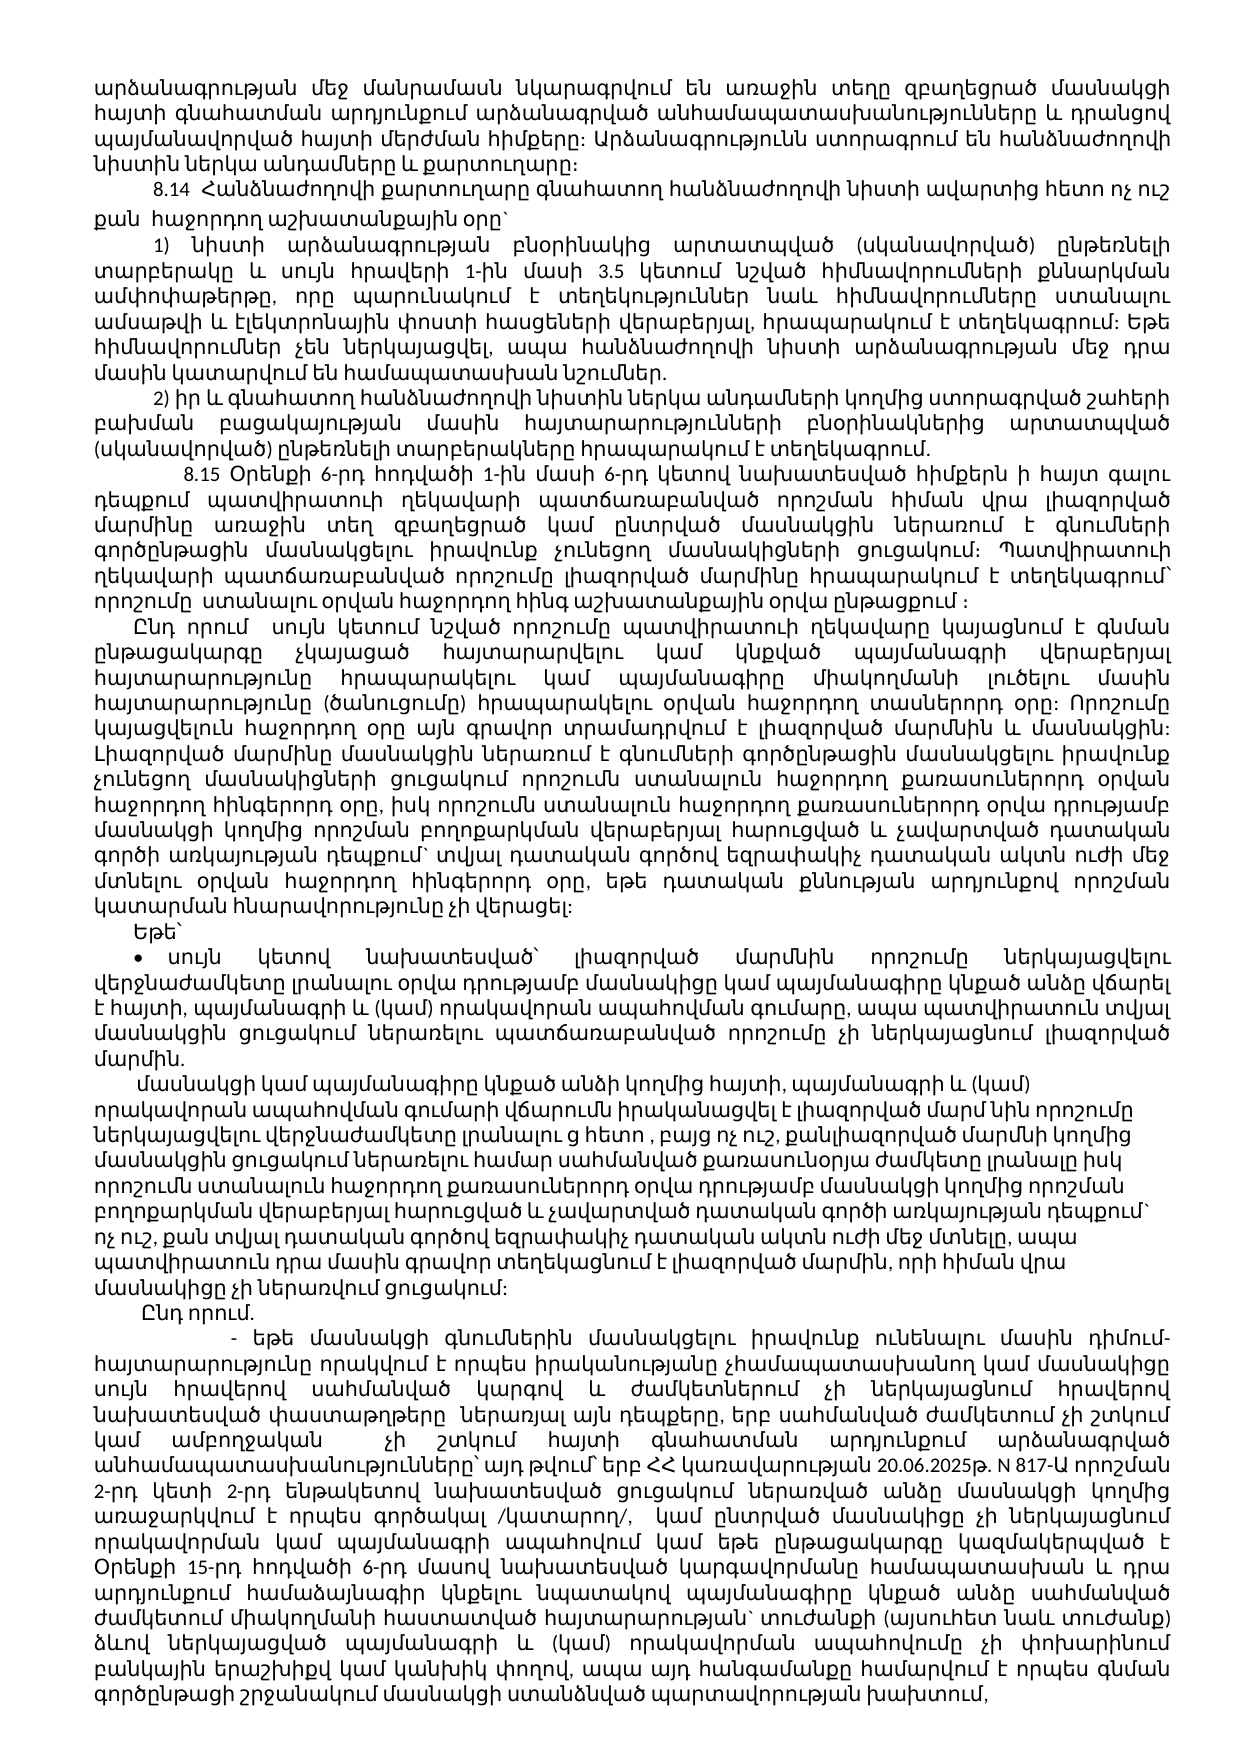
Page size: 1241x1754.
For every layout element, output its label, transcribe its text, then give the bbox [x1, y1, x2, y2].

text - եթե մասնակցի գնումներին մասնակցելու իրավունք ունենալու մասին դիմում-հայտարարությունը որակվում է որպես իրականությանը չհամապատասխանող կամ մասնակիցը սույն հրավերով սահմանված կարգով և ժամկետներում չի ներկայացնում հրավերով նախատեսված փաստաթղթերը ներառյալ այն դեպքերը, երբ սահմանված ժամկետում չի շտկում կամ ամբողջական չի շտկում հայտի գնահատման արդյունքում արձանագրված անհամապատասխանությունները՝ այդ թվում՝ երբ ՀՀ կառավարության 20.06.2025թ. N 817-Ա որոշման 2-րդ կետի 2-րդ ենթակետով նախատեսված ցուցակում ներառված անձը մասնակցի կողմից առաջարկվում է որպես գործակալ /կատարող/, կամ ընտրված մասնակիցը չի ներկայացնում որակավորման կամ պայմանագրի ապահովում կամ եթե ընթացակարգը կազմակերպված է Օրենքի 15-րդ հոդվածի 6-րդ մասով նախատեսված կարգավորմանը համապատասխան և դրա արդյունքում համաձայնագիր կնքելու նպատակով պայմանագիրը կնքած անձը սահմանված ժամկետում միակողմանի հաստատված հայտարարության` տուժանքի (այսուհետ նաև տուժանք) ձևով ներկայացված պայմանագրի և (կամ) որակավորման ապահովումը չի փոխարինում բանկային երաշխիքվ կամ կանխիկ փողով, ապա այդ հանգամանքը համարվում է որպես գնման գործընթացի շրջանակում մասնակցի ստանձնված պարտավորության խախտում, [94, 1326, 1171, 1707]
text Եթե՝ [94, 919, 1171, 944]
text • սույն կետով նախատեսված՝ լիազորված մարմնին որոշումը ներկայացվելու վերջնաժամկետը լրանալու օրվա դրությամբ մասնակիցը կամ պայմանագիրը կնքած անձը վճարել է հայտի, պայմանագրի և (կամ) որակավորան ապահովման գումարը, ապա պատվիրատուն տվյալ մասնակցին ցուցակում ներառելու պատճառաբանված որոշումը չի ներկայացնում լիազորված մարմին. [94, 944, 1171, 1071]
text մասնակցի կամ պայմանագիրը կնքած անձի կողմից հայտի, պայմանագրի և (կամ) որակավորան ապահովման գումարի վճարումն իրականացվել է լիազորված մարմ նին որոշումը ներկայացվելու վերջնաժամկետը լրանալու ց հետո , բայց ոչ ուշ, քանլիազորված մարմնի կողմից մասնակցին ցուցակում ներառելու համար սահմանված քառասունօրյա ժամկետը լրանալը իսկ որոշումն ստանալուն հաջորդող քառասուներորդ օրվա դրությամբ մասնակցի կողմից որոշման բողոքարկման վերաբերյալ հարուցված և չավարտված դատական գործի առկայության դեպքում` ոչ ուշ, քան տվյալ դատական գործով եզրափակիչ դատական ակտն ուժի մեջ մտնելը, ապա պատվիրատուն դրա մասին գրավոր տեղեկացնում է լիազորված մարմին, որի հիման վրա մասնակիցը չի ներառվում ցուցակում: [94, 1071, 1171, 1300]
text Ընդ որում սույն կետում նշված որոշումը պատվիրատուի ղեկավարը կայացնում է գնման ընթացակարգը չկայացած հայտարարվելու կամ կնքված պայմանագրի վերաբերյալ հայտարարությունը հրապարակելու կամ պայմանագիրը միակողմանի լուծելու մասին հայտարարությունը (ծանուցումը) հրապարակելու օրվան հաջորդող տասներորդ օրը: Որոշումը կայացվելուն հաջորդող օրը այն գրավոր տրամադրվում է լիազորված մարմնին և մասնակցին: Լիազորված մարմինը մասնակցին ներառում է գնումների գործընթացին մասնակցելու իրավունք չունեցող մասնակիցների ցուցակում որոշումն ստանալուն հաջորդող քառասուներորդ օրվան հաջորդող հինգերորդ օրը, իսկ որոշումն ստանալուն հաջորդող քառասուներորդ օրվա դրությամբ մասնակցի կողմից որոշման բողոքարկման վերաբերյալ հարուցված և չավարտված դատական գործի առկայության դեպքում` տվյալ դատական գործով եզրափակիչ դատական ակտն ուժի մեջ մտնելու օրվան հաջորդող հինգերորդ օրը, եթե դատական քննության արդյունքով որոշման կատարման հնարավորությունը չի վերացել: [94, 614, 1171, 919]
text Ընդ որում. [94, 1300, 1171, 1326]
text 1) նիստի արձանագրության բնօրինակից արտատպված (սկանավորված) ընթեռնելի տարբերակը և սույն հրավերի 1-ին մասի 3.5 կետում նշված հիմնավորումների քննարկման ամփոփաթերթը, որը պարունակում է տեղեկություններ նաև հիմնավորումները ստանալու ամսաթվի և էլեկտրոնային փոստի հասցեների վերաբերյալ, հրապարակում է տեղեկագրում: Եթե հիմնավորումներ չեն ներկայացվել, ապա հանձնաժողովի նիստի արձանագրության մեջ դրա մասին կատարվում են համապատասխան նշումներ. [94, 233, 1171, 385]
text 2) իր և գնահատող հանձնաժողովի նիստին ներկա անդամների կողմից ստորագրված շահերի բախման բացակայության մասին հայտարարությունների բնօրինակներից արտատպված (սկանավորված) ընթեռնելի տարբերակները հրապարակում է տեղեկագրում. [94, 385, 1171, 461]
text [94, 75, 1171, 177]
text 8.14 Հանձնաժողովի քարտուղարը գնահատող հանձնաժողովի նիստի ավարտից հետո ոչ ուշ քան հաջորդող աշխատանքային օրը` [94, 177, 1171, 233]
text 8.15 Օրենքի 6-րդ հոդվածի 1-ին մասի 6-րդ կետով նախատեսված հիմքերն ի հայտ գալու դեպքում պատվիրատուի ղեկավարի պատճառաբանված որոշման հիման վրա լիազորված մարմինը առաջին տեղ զբաղեցրած կամ ընտրված մասնակցին ներառում է գնումների գործընթացին մասնակցելու իրավունք չունեցող մասնակիցների ցուցակում։ Պատվիրատուի ղեկավարի պատճառաբանված որոշումը լիազորված մարմինը հրապարակում է տեղեկագրում՝ որոշումը ստանալու օրվան հաջորդող հինգ աշխատանքային օրվա ընթացքում ։ [94, 461, 1171, 614]
